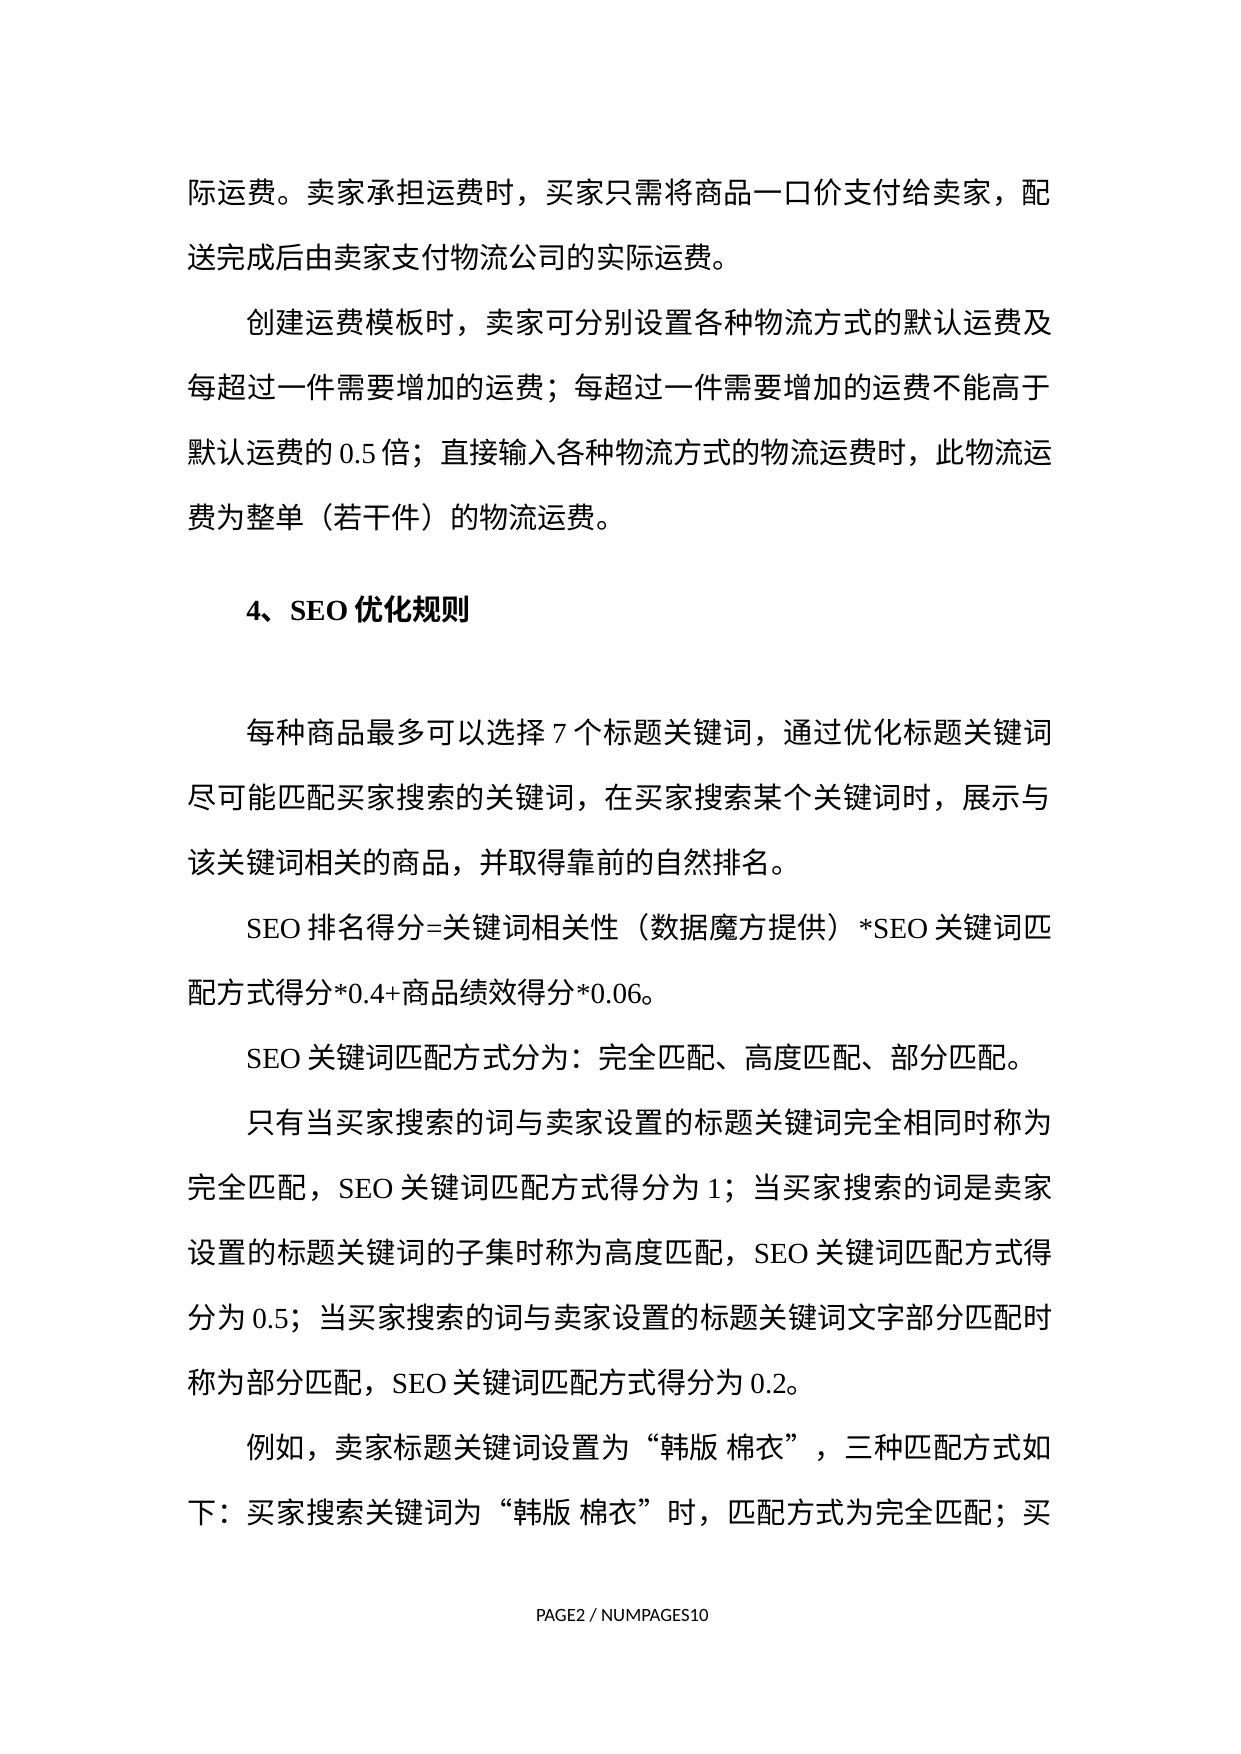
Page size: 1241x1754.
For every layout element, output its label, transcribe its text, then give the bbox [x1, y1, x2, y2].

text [187, 158, 1053, 288]
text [187, 1413, 1053, 1543]
text 每种商品最多可以选择7个标题关键词，通过优化标题关键词尽可能匹配买家搜索的关键词，在买家搜索某个关键词时，展示与该关键词相关的商品，并取得靠前的自然排名。 [187, 698, 1053, 893]
text SEO排名得分=关键词相关性（数据魔方提供）*SEO关键词匹配方式得分*0.4+商品绩效得分*0.06。 [187, 893, 1053, 1023]
text 只有当买家搜索的词与卖家设置的标题关键词完全相同时称为完全匹配，SEO关键词匹配方式得分为1；当买家搜索的词是卖家设置的标题关键词的子集时称为高度匹配，SEO关键词匹配方式得分为0.5；当买家搜索的词与卖家设置的标题关键词文字部分匹配时称为部分匹配，SEO关键词匹配方式得分为0.2。 [187, 1088, 1053, 1413]
text SEO关键词匹配方式分为：完全匹配、高度匹配、部分匹配。 [187, 1023, 1053, 1088]
subtitle 4、SEO优化规则 [187, 576, 1053, 641]
text 创建运费模板时，卖家可分别设置各种物流方式的默认运费及每超过一件需要增加的运费；每超过一件需要增加的运费不能高于默认运费的0.5倍；直接输入各种物流方式的物流运费时，此物流运费为整单（若干件）的物流运费。 [187, 288, 1053, 548]
